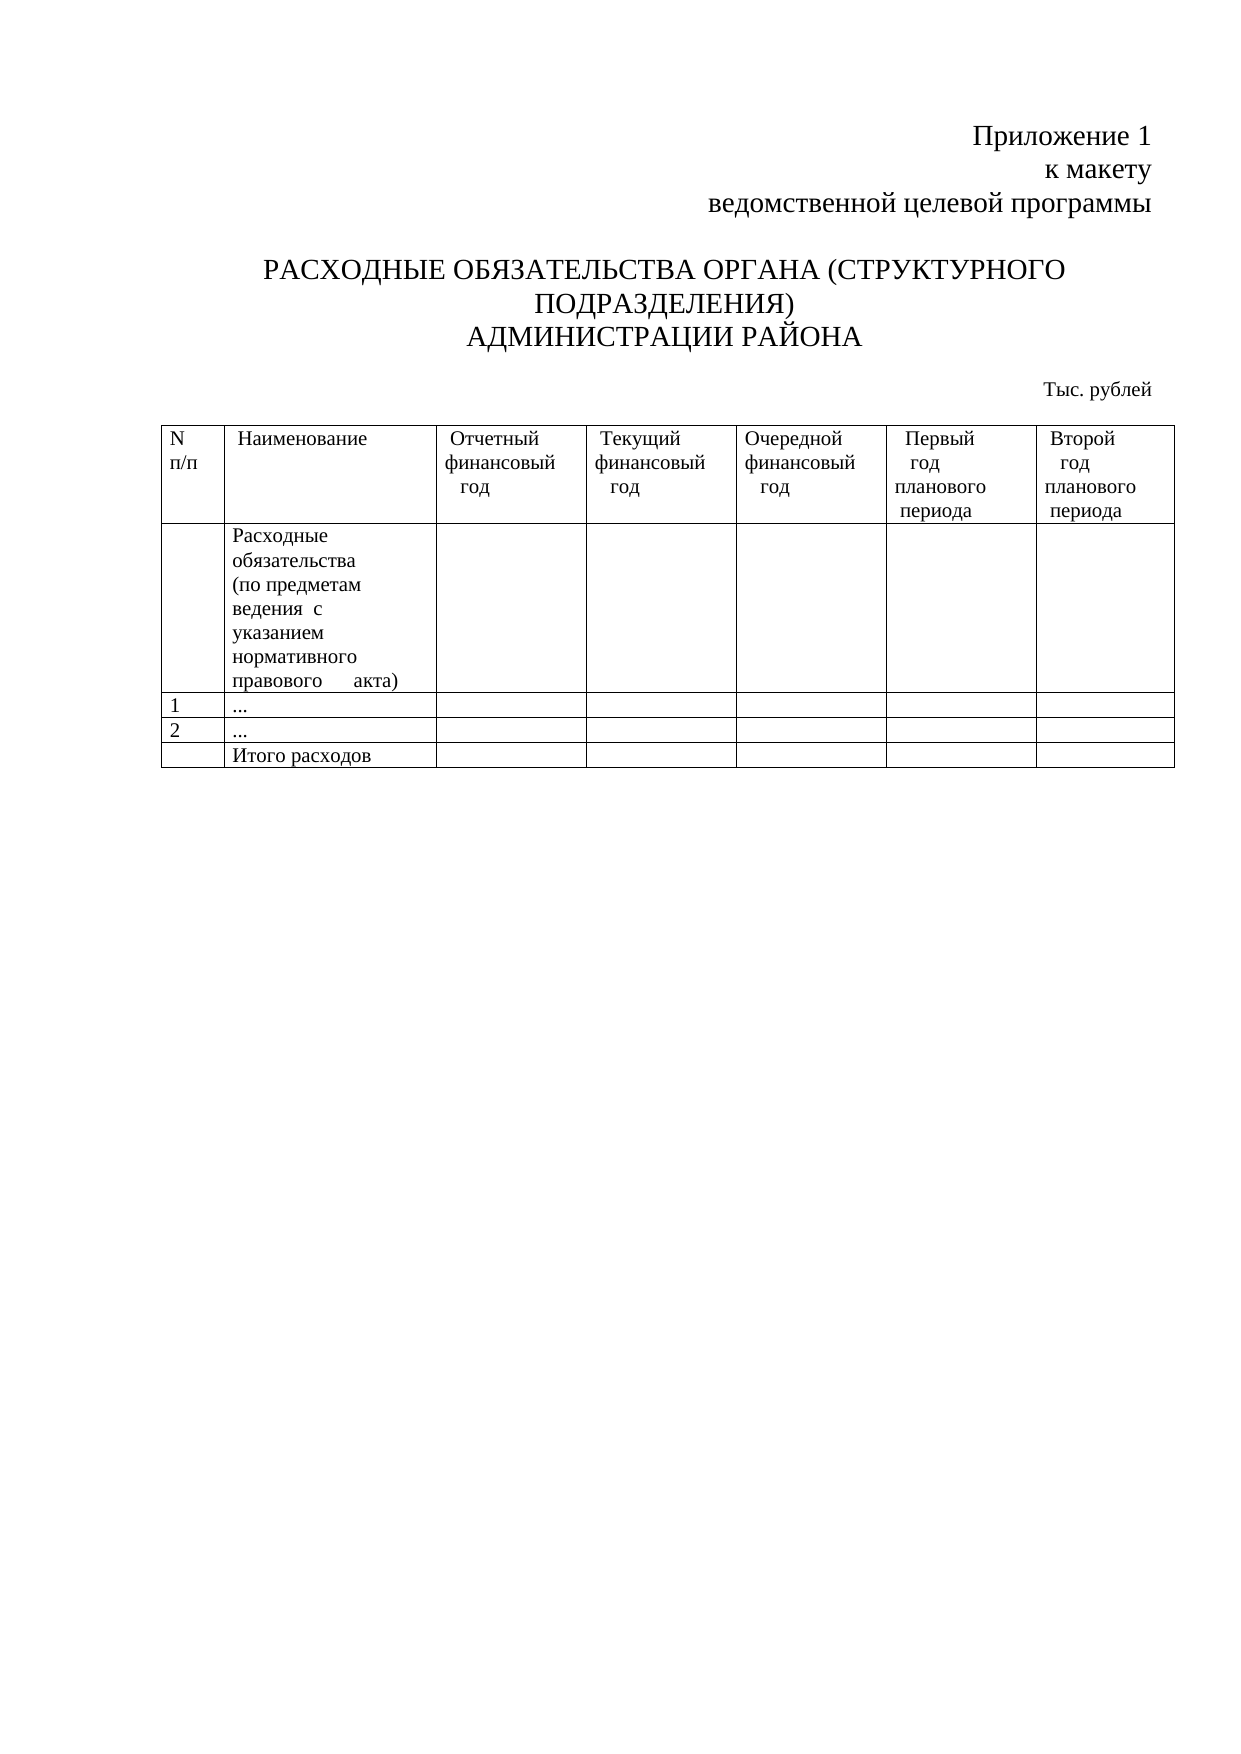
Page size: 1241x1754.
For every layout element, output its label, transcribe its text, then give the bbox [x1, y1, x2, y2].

table_cell [1037, 718, 1174, 742]
table_cell [437, 743, 586, 767]
table_header Наименование [225, 426, 436, 522]
table_cell 2 [162, 718, 224, 742]
table_cell ... [225, 718, 436, 742]
table_cell [587, 693, 736, 717]
table_cell [1037, 524, 1174, 692]
table_cell [887, 718, 1036, 742]
table_cell [737, 524, 886, 692]
table_header Второй год планового периода [1037, 426, 1174, 522]
text РАСХОДНЫЕ ОБЯЗАТЕЛЬСТВА ОРГАНА (СТРУКТУРНОГО ПОДРАЗДЕЛЕНИЯ) [177, 252, 1152, 319]
table_cell [737, 693, 886, 717]
table_cell [587, 524, 736, 692]
table_cell [1037, 693, 1174, 717]
table_cell [437, 693, 586, 717]
table_cell [887, 524, 1036, 692]
table_header N п/п [162, 426, 224, 522]
text Тыс. рублей [177, 377, 1152, 401]
table_header Очередной финансовый год [737, 426, 886, 522]
table_cell [437, 718, 586, 742]
table_cell Итого расходов [225, 743, 436, 767]
table_cell [437, 524, 586, 692]
table_cell [887, 693, 1036, 717]
table_header Текущий финансовый год [587, 426, 736, 522]
table_cell 1 [162, 693, 224, 717]
table_header Отчетный финансовый год [437, 426, 586, 522]
table_cell [737, 718, 886, 742]
text ведомственной целевой программы [177, 185, 1152, 219]
table_cell [1037, 743, 1174, 767]
table_header Первый год планового периода [887, 426, 1036, 522]
table_cell [737, 743, 886, 767]
text Приложение 1 [177, 118, 1152, 152]
table_cell [587, 743, 736, 767]
table_cell [887, 743, 1036, 767]
table_cell [162, 524, 224, 692]
text АДМИНИСТРАЦИИ РАЙОНА [177, 319, 1152, 353]
table_cell ... [225, 693, 436, 717]
table_cell [162, 743, 224, 767]
text к макету [177, 152, 1152, 185]
table_cell [587, 718, 736, 742]
table_cell Расходные обязательства (по предметам ведения с указанием нормативного правового акта) [225, 524, 436, 692]
